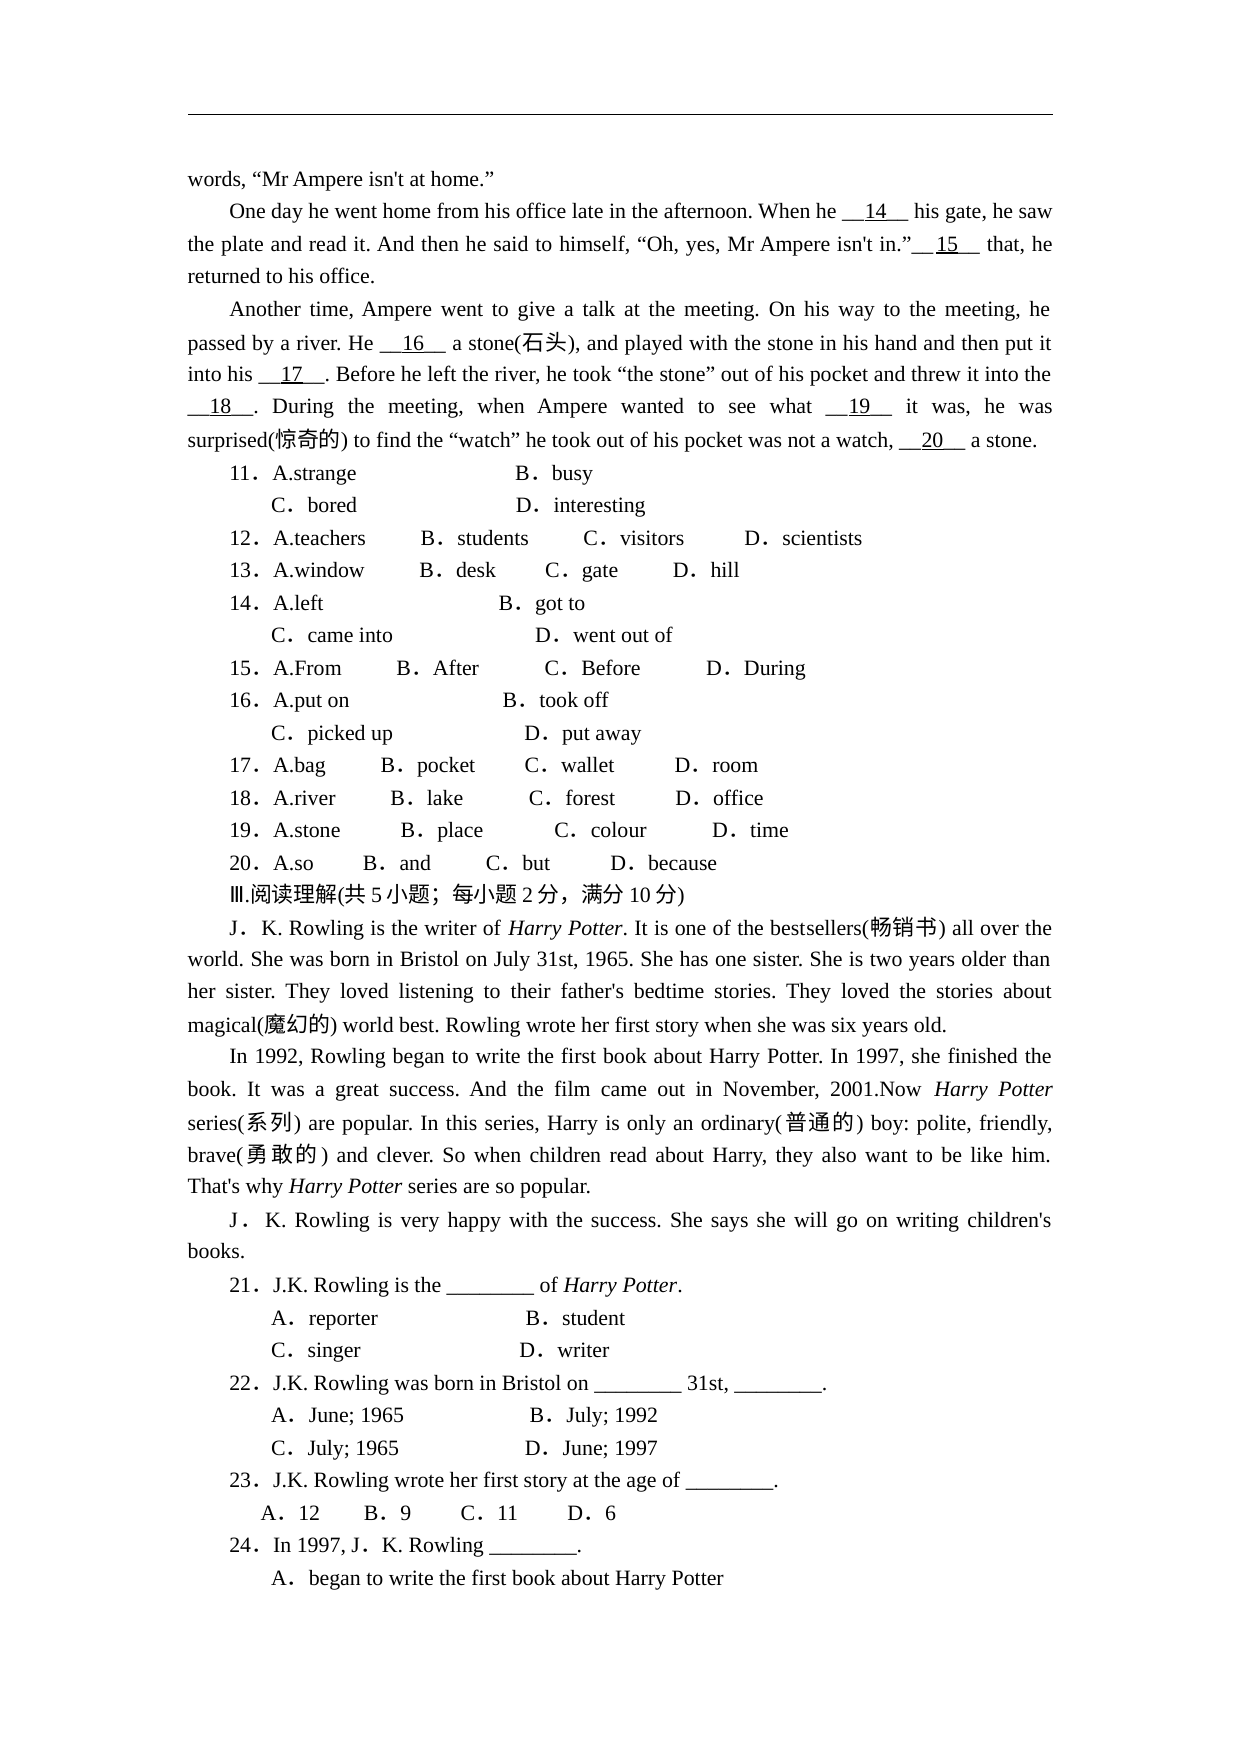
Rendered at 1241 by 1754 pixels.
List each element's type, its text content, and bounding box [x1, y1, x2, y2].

text 11．A.strange B．busy [187, 454, 1053, 487]
text 15．A.From B．After C．Before D．During [187, 649, 1053, 682]
text 22．J.K. Rowling was born in Bristol on ________ 31st, ________. [187, 1364, 1053, 1397]
text A．reporter B．student [187, 1299, 1053, 1332]
text 21．J.K. Rowling is the ________ of Harry Potter. [187, 1267, 1053, 1299]
text A．12 B．9 C．11 D．6 [187, 1494, 1053, 1527]
text C．bored D．interesting [187, 487, 1053, 519]
text 23．J.K. Rowling wrote her first story at the age of ________. [187, 1462, 1053, 1494]
text C．July; 1965 D．June; 1997 [187, 1429, 1053, 1462]
text 20．A.so B．and C．but D．because [187, 844, 1053, 877]
text 12．A.teachers B．students C．visitors D．scientists [187, 519, 1053, 552]
text One day he went home from his office late in the afternoon. When he __14__ his gate, he saw the plate and read it. And then he said to himself, “Oh, yes, Mr Ampere isn't in.”__15__ that, he returned to his office. [187, 194, 1053, 292]
text Ⅲ.阅读理解(共5小题；每小题2分，满分10分) [187, 877, 1053, 909]
text C．picked up D．put away [187, 714, 1053, 747]
text A．June; 1965 B．July; 1992 [187, 1397, 1053, 1429]
text C．singer D．writer [187, 1332, 1053, 1364]
text In 1992, Rowling began to write the first book about Harry Potter. In 1997, she finished the book. It was a great success. And the film came out in November, 2001.Now Harry Potter series(系列) are popular. In this series, Harry is only an ordinary(普通的) boy: polite, friendly, brave(勇敢的) and clever. So when children read about Harry, they also want to be like him. That's why Harry Potter series are so popular. [187, 1039, 1053, 1202]
text J．K. Rowling is very happy with the success. She says she will go on writing children's books. [187, 1202, 1053, 1267]
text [187, 162, 1053, 194]
text A．began to write the first book about Harry Potter [187, 1559, 1053, 1592]
text J．K. Rowling is the writer of Harry Potter. It is one of the best­sellers(畅销书) all over the world. She was born in on July 31st, 1965. She has one sister. She is two years older than her sister. They loved listening to their father's bedtime stories. They loved the stories about magical(魔幻的) world best. Rowling wrote her first story when she was six years old. [187, 909, 1053, 1039]
text 18．A.river B．lake C．forest D．office [187, 779, 1053, 812]
text 16．A.put on B．took off [187, 682, 1053, 714]
text 17．A.bag B．pocket C．wallet D．room [187, 747, 1053, 779]
text 19．A.stone B．place C．colour D．time [187, 812, 1053, 844]
text 13．A.window B．desk C．gate D．hill [187, 552, 1053, 584]
text Another time, Ampere went to give a talk at the meeting. On his way to the meeting, he passed by a river. He __16__ a stone(石头), and played with the stone in his hand and then put it into his __17__. Before he left the river, he took “the stone” out of his pocket and threw it into the __18__. During the meeting, when Ampere wanted to see what __19__ it was, he was surprised(惊奇的) to find the “watch” he took out of his pocket was not a watch, __20__ a stone. [187, 292, 1053, 454]
text 24．In 1997, J．K. Rowling ________. [187, 1527, 1053, 1559]
text C．came into D．went out of [187, 617, 1053, 649]
text 14．A.left B．got to [187, 584, 1053, 617]
